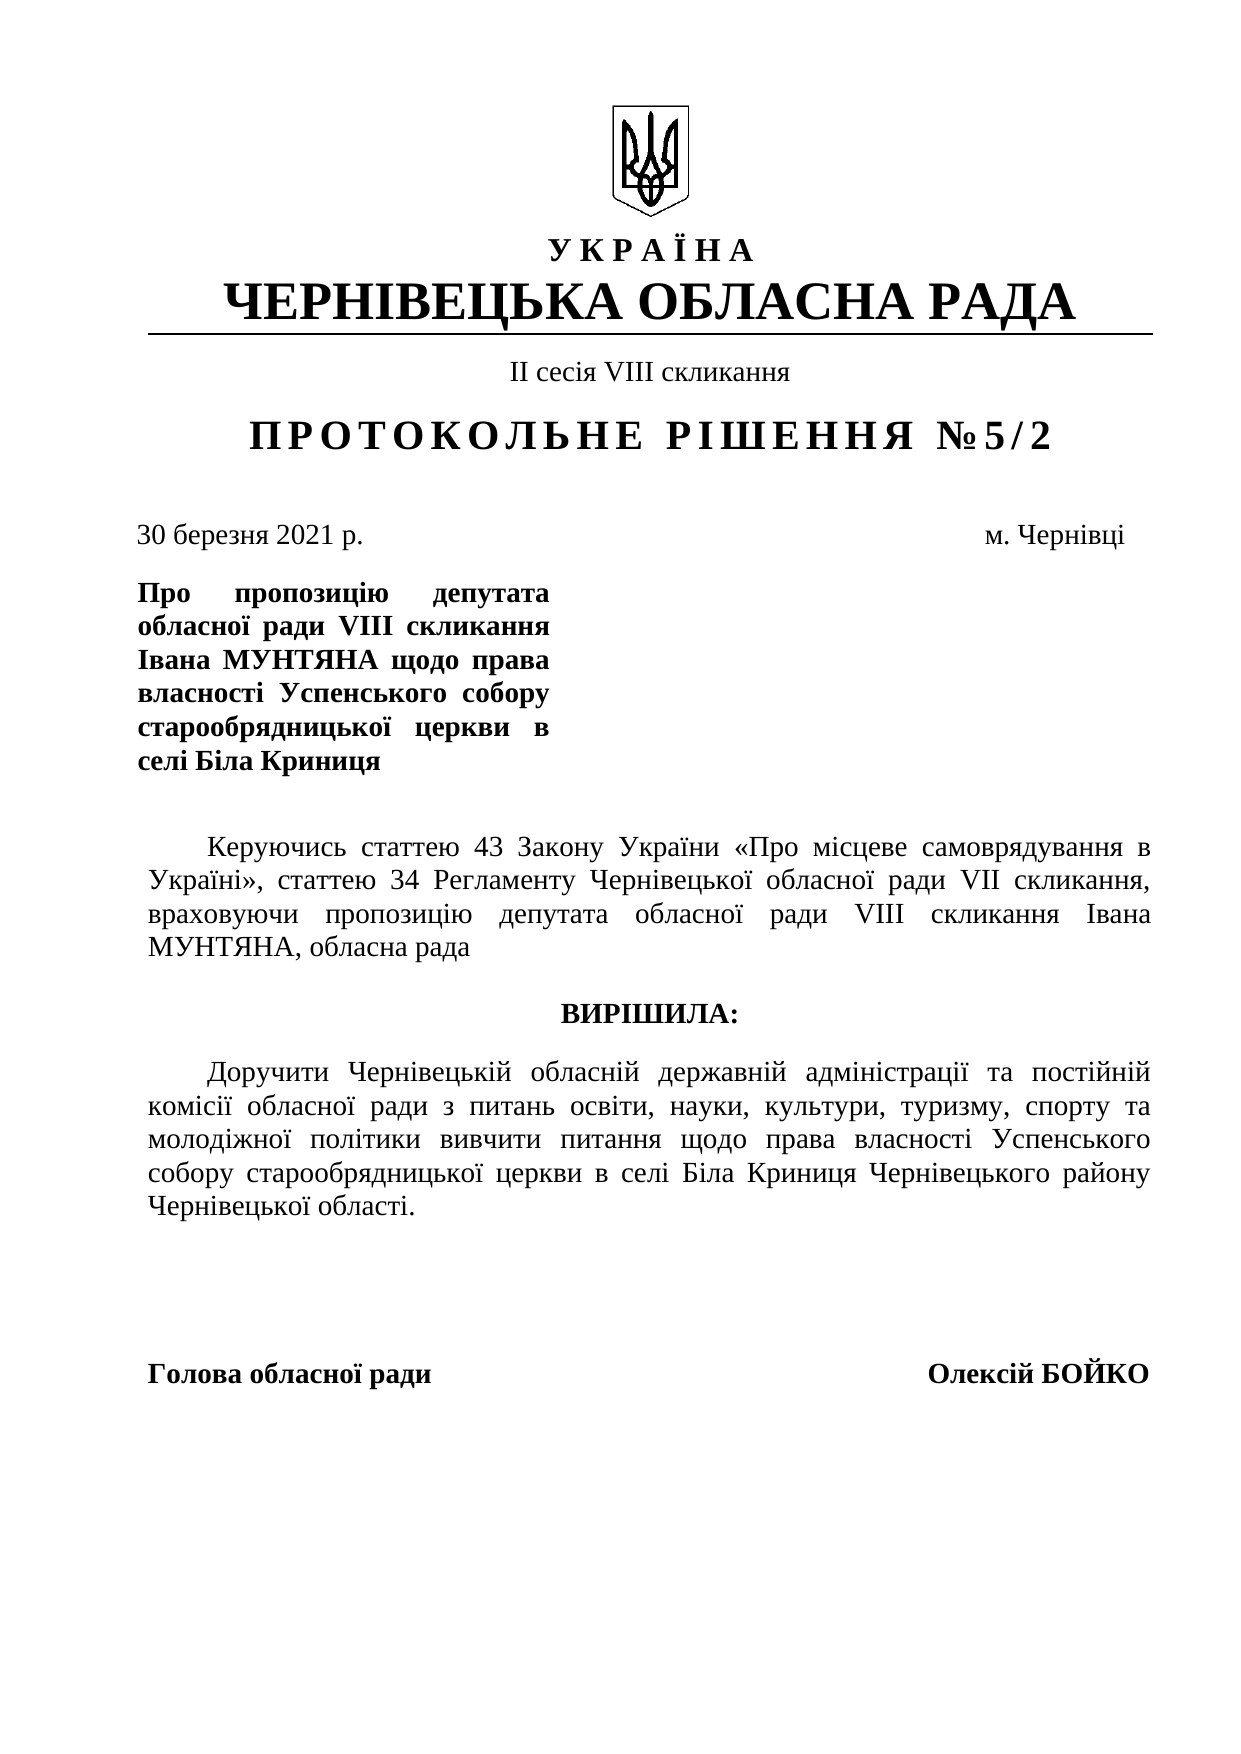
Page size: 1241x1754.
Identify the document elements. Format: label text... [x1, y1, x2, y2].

subtitle ПРОТОКОЛЬНЕ РІШЕННЯ №5/2 [148, 410, 1152, 458]
text Керуючись статтею 43 Закону України «Про місцеве самоврядування в Україні», статтею 34 Регламенту Чернівецької обласної ради VІI скликання, враховуючи пропозицію депутата обласної ради VІIІ скликання Івана МУНТЯНА, обласна рада [148, 829, 1152, 963]
text вирішила: [148, 997, 1152, 1030]
picture [610, 103, 690, 219]
text У К Р А Ї Н А [148, 219, 1152, 269]
subtitle ІІ сесія VІІІ скликання [148, 354, 1152, 388]
subtitle ЧЕРНІВЕЦЬКА ОБЛАСНА РАДА [148, 269, 1153, 333]
text Голова обласної ради Олексій БОЙКО [148, 1356, 1152, 1389]
table_header 30 березня 2021 р. [136, 517, 580, 556]
table_header Про пропозицію депутата обласної ради VIII скликання Івана МУНТЯНА щодо права власності Успенського собору старообрядницької церкви в селі Біла Криниця [136, 575, 561, 810]
text Доручити Чернівецькій обласній державній адміністрації та постійній комісії обласної ради з питань освіти, науки, культури, туризму, спорту та молодіжної політики вивчити питання щодо права власності Успенського собору старообрядницької церкви в селі Біла Криниця Чернівецького району Чернівецької області. [148, 1054, 1152, 1222]
table_header м. Чернівці [580, 517, 1136, 556]
